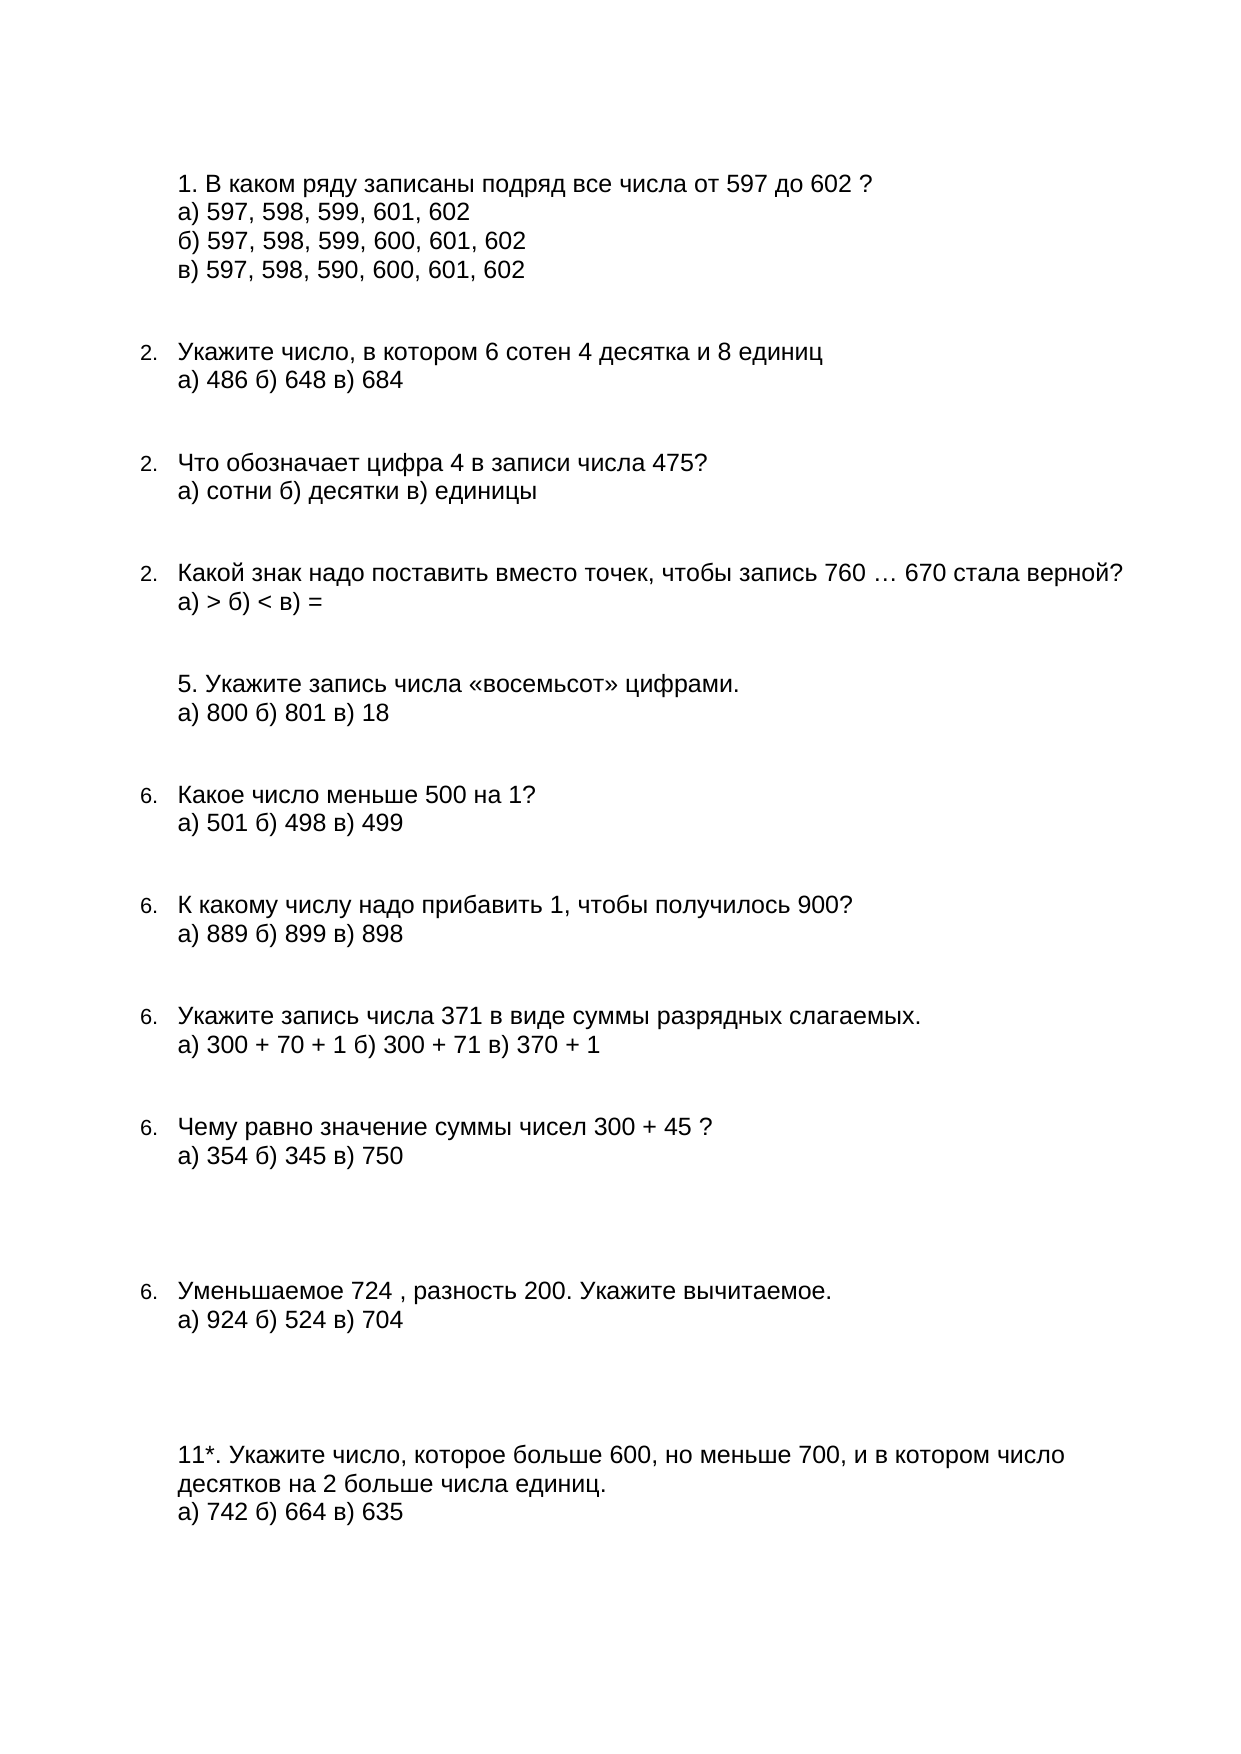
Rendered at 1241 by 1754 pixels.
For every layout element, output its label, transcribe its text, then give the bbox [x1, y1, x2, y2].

list Уменьшаемое 724 , разность 200. Укажите вычитаемое. [140, 1276, 1152, 1304]
text а) 300 + 70 + 1 б) 300 + 71 в) 370 + 1 [177, 1030, 1152, 1059]
text а) 597, 598, 599, 601, 602 [177, 197, 1152, 226]
text а) 354 б) 345 в) 750 [177, 1141, 1152, 1169]
text а) 800 б) 801 в) 18 [177, 698, 1152, 726]
list Какой знак надо поставить вместо точек, чтобы запись 760 … 670 стала верной? [140, 558, 1152, 587]
text а) 742 б) 664 в) 635 [177, 1497, 1152, 1526]
text в) 597, 598, 590, 600, 601, 602 [177, 255, 1152, 283]
list Укажите запись числа 371 в виде суммы разрядных слагаемых. [140, 1001, 1152, 1030]
list Чему равно значение суммы чисел 300 + 45 ? [140, 1112, 1152, 1141]
text а) 501 б) 498 в) 499 [177, 808, 1152, 837]
list Укажите число, в котором 6 сотен 4 десятка и 8 единиц [140, 337, 1152, 366]
text 1. В каком ряду записаны подряд все числа от 597 до 602 ? [177, 168, 1152, 197]
text а) 486 б) 648 в) 684 [177, 366, 1152, 394]
list Что обозначает цифра 4 в записи числа 475? [140, 447, 1152, 476]
text а) 924 б) 524 в) 704 [177, 1304, 1152, 1333]
text а) сотни б) десятки в) единицы [177, 476, 1152, 505]
text 11*. Укажите число, которое больше 600, но меньше 700, и в котором число десятков на 2 больше числа единиц. [177, 1440, 1152, 1497]
text 5. Укажите запись числа «восемьсот» цифрами. [177, 669, 1152, 698]
text а) 889 б) 899 в) 898 [177, 919, 1152, 948]
list Какое число меньше 500 на 1? [140, 780, 1152, 808]
text а) > б) < в) = [177, 587, 1152, 616]
text б) 597, 598, 599, 600, 601, 602 [177, 226, 1152, 255]
list К какому числу надо прибавить 1, чтобы получилось 900? [140, 890, 1152, 919]
